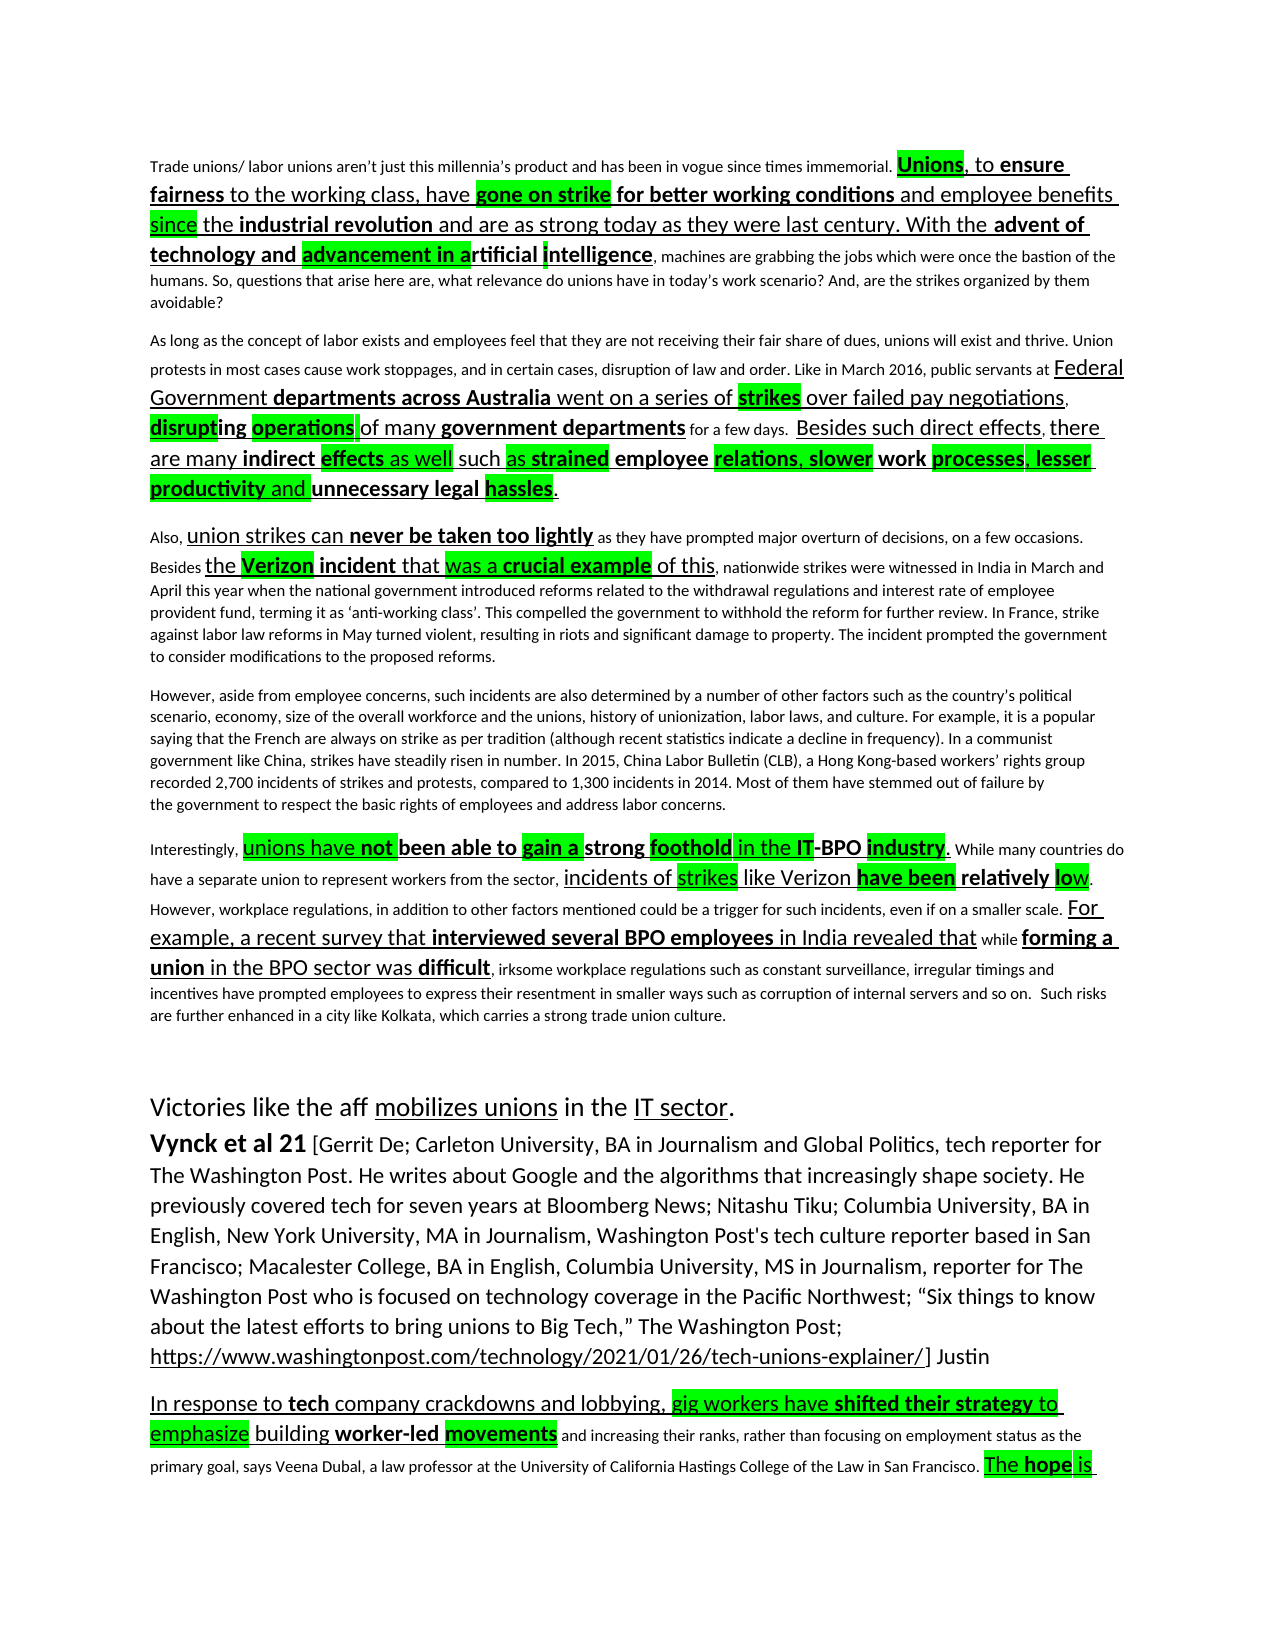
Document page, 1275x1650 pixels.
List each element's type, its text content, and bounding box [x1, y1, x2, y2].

text As long as the concept of labor exists and employees feel that they are not receiving their fair share of dues, unions will exist and thrive. Union protests in most cases cause work stoppages, and in certain cases, disruption of law and order. Like in March 2016, public servants at Federal Government departments across Australia went on a series of strikes over failed pay negotiations, disrupting operations of many government departments for a few days. Besides such direct effects, there are many indirect effects as well such as strained employee relations, slower work processes, lesser productivity and unnecessary legal hassles. [150, 331, 1125, 502]
text Trade unions/ labor unions aren’t just this millennia’s product and has been in vogue since times immemorial. Unions, to ensure fairness to the working class, have gone on strike for better working conditions and employee benefits since the industrial revolution and are as strong today as they were last century. With the advent of technology and advancement in artificial intelligence, machines are grabbing the jobs which were once the bastion of the humans. So, questions that arise here are, what relevance do unions have in today’s work scenario? And, are the strikes organized by them avoidable? [150, 150, 1125, 312]
text Interestingly, unions have not been able to gain a strong foothold in the IT-BPO industry. While many countries do have a separate union to represent workers from the sector, incidents of strikes like Verizon have been relatively low. However, workplace regulations, in addition to other factors mentioned could be a trigger for such incidents, even if on a smaller scale. For example, a recent survey that interviewed several BPO employees in India revealed that while forming a union in the BPO sector was difficult, irksome workplace regulations such as constant surveillance, irregular timings and incentives have prompted employees to express their resentment in smaller ways such as corruption of internal servers and so on. Such risks are further enhanced in a city like Kolkata, which carries a strong trade union culture. [150, 833, 1125, 1025]
text However, aside from employee concerns, such incidents are also determined by a number of other factors such as the country’s political scenario, economy, size of the overall workforce and the unions, history of unionization, labor laws, and culture. For example, it is a popular saying that the French are always on strike as per tradition (although recent statistics indicate a decline in frequency). In a communist government like China, strikes have steadily risen in number. In 2015, China Labor Bulletin (CLB), a Hong Kong-based workers’ rights group recorded 2,700 incidents of strikes and protests, compared to 1,300 incidents in 2014. Most of them have stemmed out of failure by the government to respect the basic rights of employees and address labor concerns. [150, 685, 1125, 814]
subtitle Victories like the aff mobilizes unions in the IT sector. [150, 1090, 1125, 1123]
text Vynck et al 21 [Gerrit De; Carleton University, BA in Journalism and Global Politics, tech reporter for The Washington Post. He writes about Google and the algorithms that increasingly shape society. He previously covered tech for seven years at Bloomberg News; Nitashu Tiku; Columbia University, BA in English, New York University, MA in Journalism, Washington Post's tech culture reporter based in San Francisco; Macalester College, BA in English, Columbia University, MS in Journalism, reporter for The Washington Post who is focused on technology coverage in the Pacific Northwest; “Six things to know about the latest efforts to bring unions to Big Tech,” The Washington Post; https://www.washingtonpost.com/technology/2021/01/26/tech-unions-explainer/] Justin [150, 1126, 1125, 1371]
text Also, union strikes can never be taken too lightly as they have prompted major overturn of decisions, on a few occasions. Besides the Verizon incident that was a crucial example of this, nationwide strikes were witnessed in India in March and April this year when the national government introduced reforms related to the withdrawal regulations and interest rate of employee provident fund, terming it as ‘anti-working class’. This compelled the government to withhold the reform for further review. In France, strike against labor law reforms in May turned violent, resulting in riots and significant damage to property. The incident prompted the government to consider modifications to the proposed reforms. [150, 521, 1125, 667]
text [150, 1389, 1125, 1478]
